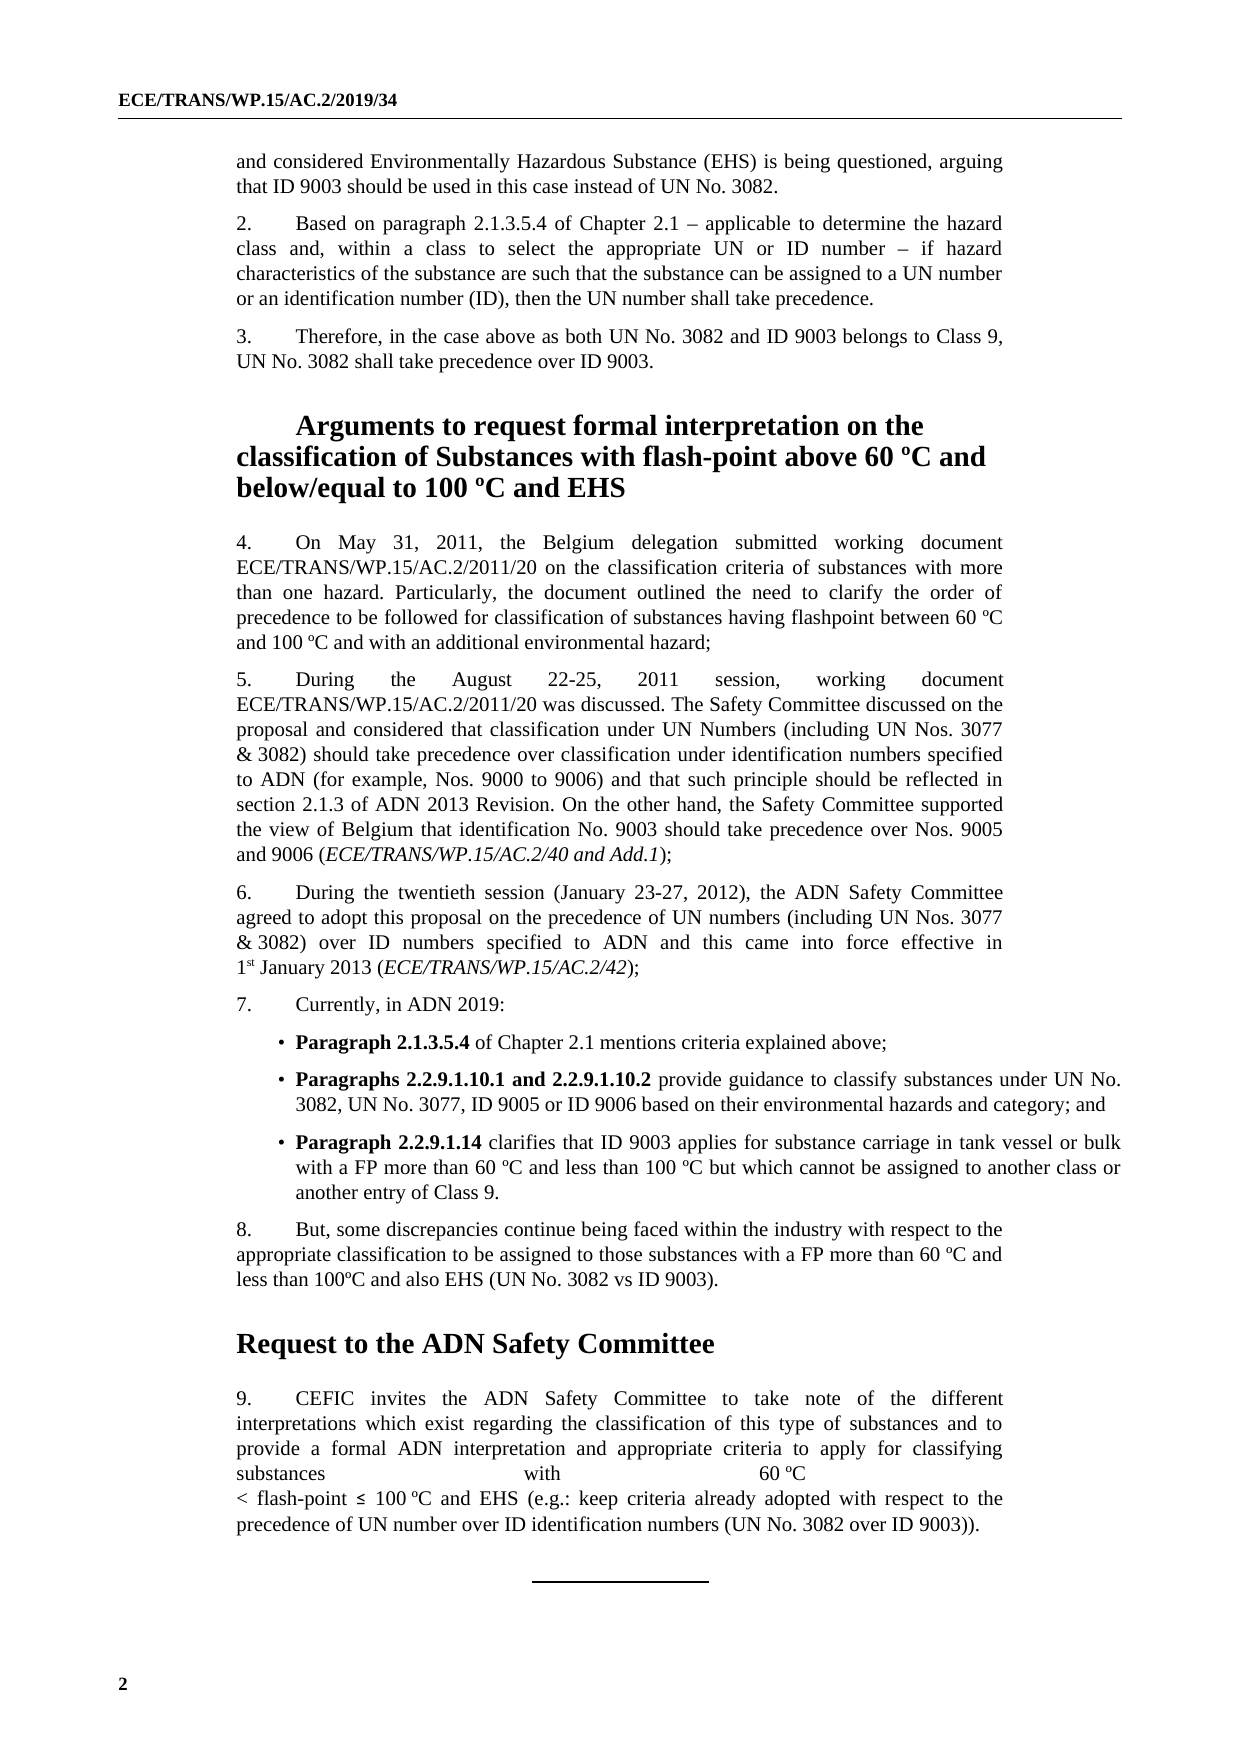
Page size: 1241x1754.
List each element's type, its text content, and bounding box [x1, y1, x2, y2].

text Paragraph 2.1.3.5.4 of Chapter 2.1 mentions criteria explained above; [278, 1029, 1122, 1054]
text Request to the ADN Safety Committee [118, 1329, 1004, 1360]
text 5. During the August 22-25, 2011 session, working document ECE/TRANS/WP.15/AC.2/2011/20 was discussed. The Safety Committee discussed on the proposal and considered that classification under UN Numbers (including UN Nos. 3077 & 3082) should take precedence over classification under identification numbers specified to ADN (for example, Nos. 9000 to 9006) and that such principle should be reflected in section 2.1.3 of ADN 2013 Revision. On the other hand, the Safety Committee supported the view of Belgium that identification No. 9003 should take precedence over Nos. 9005 and 9006 (ECE/TRANS/WP.15/AC.2/40 and Add.1); [236, 666, 1004, 866]
list Based on paragraph 2.1.3.5.4 of Chapter 2.1 – applicable to determine the hazard class and, within a class to select the appropriate UN or ID number – if hazard characteristics of the substance are such that the substance can be assigned to a UN number or an identification number (ID), then the UN number shall take precedence. [236, 210, 1004, 310]
text Paragraph 2.2.9.1.14 clarifies that ID 9003 applies for substance carriage in tank vessel or bulk with a FP more than 60 ºC and less than 100 ºC but which cannot be assigned to another class or another entry of Class 9. [278, 1129, 1122, 1204]
text 9. CEFIC invites the ADN Safety Committee to take note of the different interpretations which exist regarding the classification of this type of substances and to provide a formal ADN interpretation and appropriate criteria to apply for classifying substances with 60 ºC < flash-point ≤ 100 ºC and EHS (e.g.: keep criteria already adopted with respect to the precedence of UN number over ID identification numbers (UN No. 3082 over ID 9003)). [236, 1385, 1004, 1536]
text Paragraphs 2.2.9.1.10.1 and 2.2.9.1.10.2 provide guidance to classify substances under UN No. 3082, UN No. 3077, ID 9005 or ID 9006 based on their environmental hazards and category; and [278, 1066, 1122, 1116]
text Arguments to request formal interpretation on the classification of Substances with flash-point above 60 ºC and below/equal to 100 ºC and EHS [118, 410, 1004, 504]
text 6. During the twentieth session (January 23-27, 2012), the ADN Safety Committee agreed to adopt this proposal on the precedence of UN numbers (including UN Nos. 3077 & 3082) over ID numbers specified to ADN and this came into force effective in 1st January 2013 (ECE/TRANS/WP.15/AC.2/42); [236, 879, 1004, 979]
text 7. Currently, in ADN 2019: [236, 991, 1004, 1016]
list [236, 148, 1004, 198]
text 4. On May 31, 2011, the Belgium delegation submitted working document ECE/TRANS/WP.15/AC.2/2011/20 on the classification criteria of substances with more than one hazard. Particularly, the document outlined the need to clarify the order of precedence to be followed for classification of substances having flashpoint between 60 ºC and 100 ºC and with an additional environmental hazard; [236, 529, 1004, 654]
list Therefore, in the case above as both UN No. 3082 and ID 9003 belongs to Class 9, UN No. 3082 shall take precedence over ID 9003. [236, 323, 1004, 373]
text 8. But, some discrepancies continue being faced within the industry with respect to the appropriate classification to be assigned to those substances with a FP more than 60 ºC and less than 100ºC and also EHS (UN No. 3082 vs ID 9003). [236, 1216, 1004, 1291]
